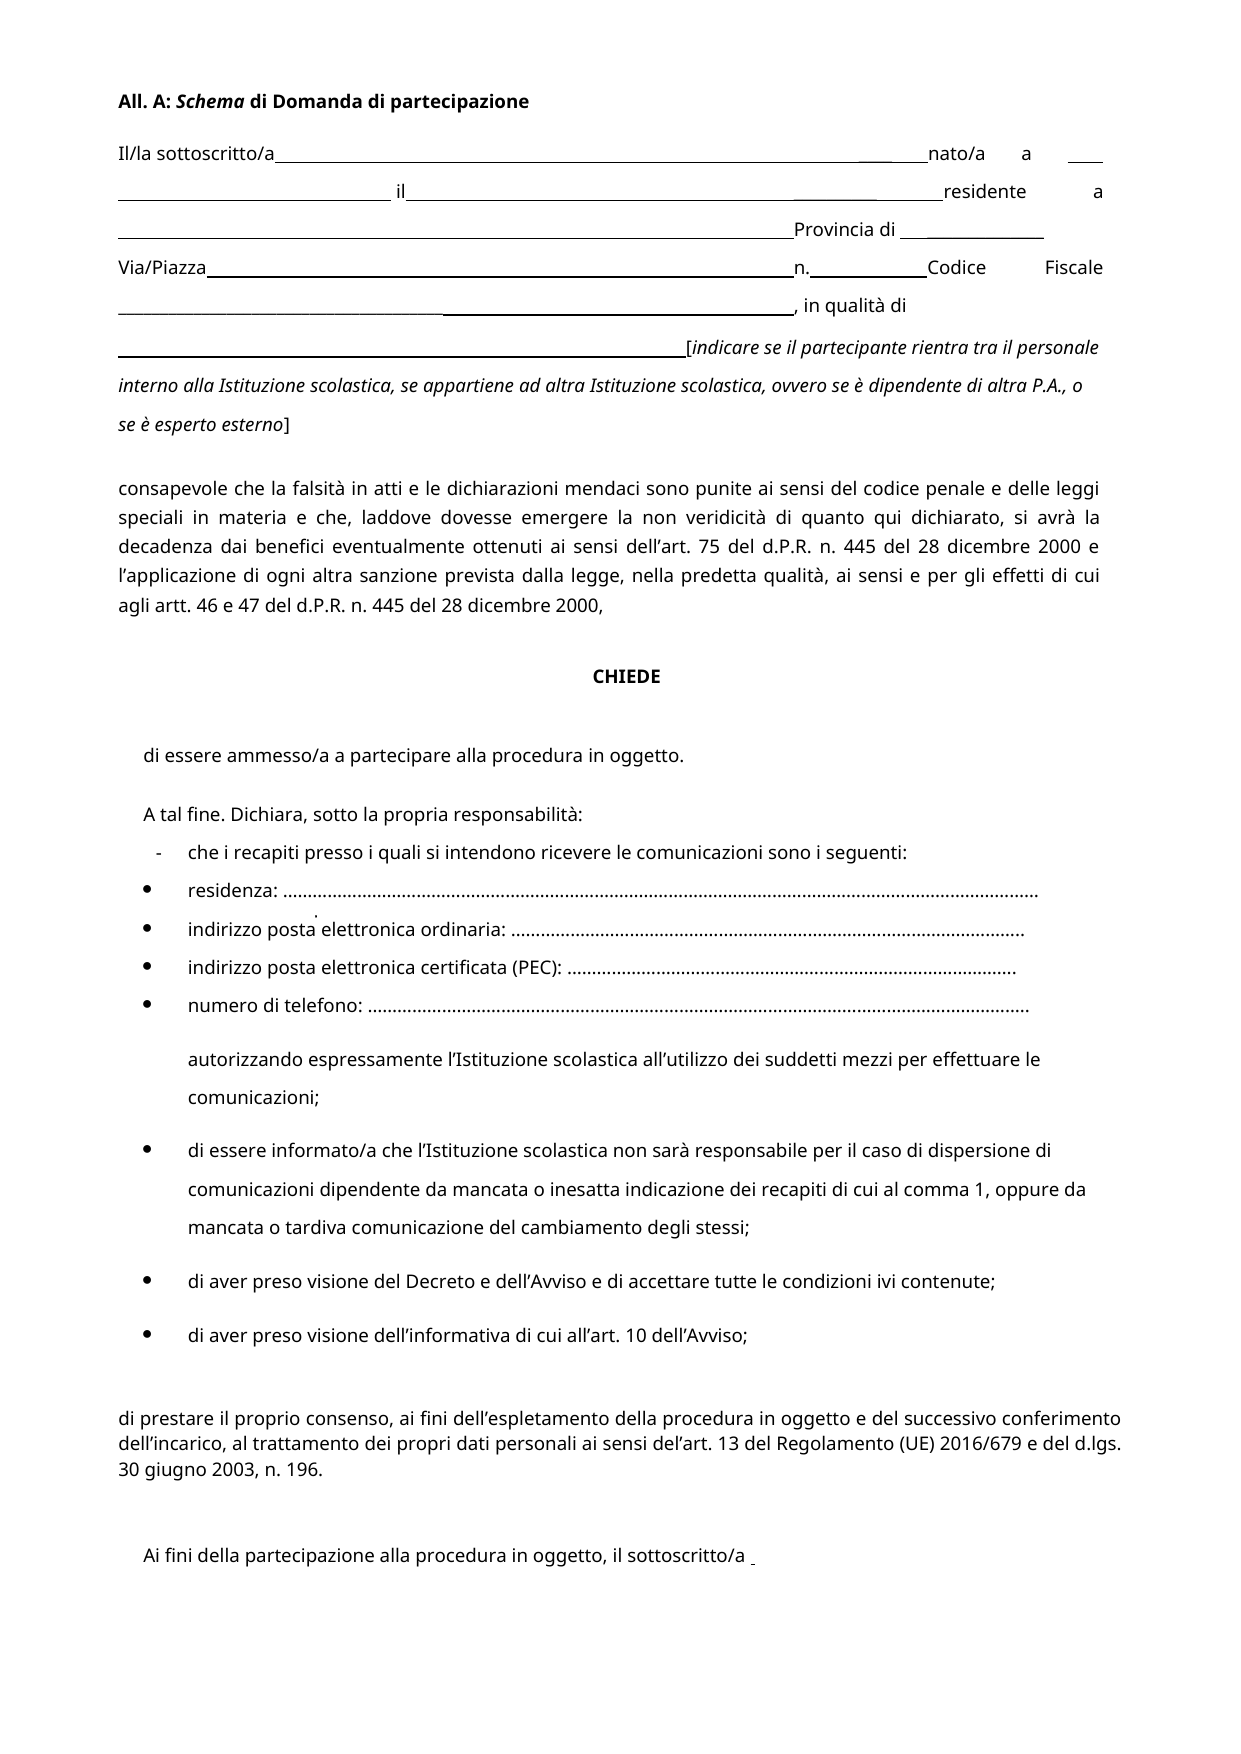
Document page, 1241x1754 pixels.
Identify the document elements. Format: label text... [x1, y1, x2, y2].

list di aver preso visione dell’informativa di cui all’art. 10 dell’Avviso; [143, 1323, 1109, 1348]
list numero di telefono: …………………………………………………………………………………………………………………….. [143, 992, 1122, 1018]
list di essere informato/a che l’Istituzione scolastica non sarà responsabile per il caso di dispersione di comunicazioni dipendente da mancata o inesatta indicazione dei recapiti di cui al comma 1, oppure da mancata o tardiva comunicazione del cambiamento degli stessi; [143, 1138, 1122, 1239]
list indirizzo posta elettronica certificata (PEC): ………………………………………………………………………………. [143, 954, 1122, 980]
subtitle consapevole che la falsità in atti e le dichiarazioni mendaci sono punite ai sensi del codice penale e delle leggi speciali in materia e che, laddove dovesse emergere la non veridicità di quanto qui dichiarato, si avrà la decadenza dai benefici eventualmente ottenuti ai sensi dell’art. 75 del d.P.R. n. 445 del 28 dicembre 2000 e l’applicazione di ogni altra sanzione prevista dalla legge, nella predetta qualità, ai sensi e per gli effetti di cui agli artt. 46 e 47 del d.P.R. n. 445 del 28 dicembre 2000, [118, 475, 1101, 617]
text A tal fine. Dichiara, sotto la propria responsabilità: [143, 801, 1057, 827]
text Il/la sottoscritto/a ____ nato/a a il __________ residente a Provincia di ______________ Via/Piazza n. Codice Fiscale _______________________________________ , in qualità di [118, 140, 1103, 318]
list di aver preso visione del Decreto e dell’Avviso e di accettare tutte le condizioni ivi contenute; [143, 1268, 1109, 1294]
list indirizzo posta elettronica ordinaria: ………………………………………………………………………………………….. [143, 916, 1122, 942]
subtitle All. A: Schema di Domanda di partecipazione [118, 89, 1122, 114]
subtitle CHIEDE [141, 663, 1111, 688]
text di essere ammesso/a a partecipare alla procedura in oggetto. [143, 742, 1057, 768]
list che i recapiti presso i quali si intendono ricevere le comunicazioni sono i seguenti: [156, 839, 1122, 865]
text autorizzando espressamente l’Istituzione scolastica all’utilizzo dei suddetti mezzi per effettuare le comunicazioni; [188, 1046, 1122, 1110]
text [indicare se il partecipante rientra tra il personale interno alla Istituzione scolastica, se appartiene ad altra Istituzione scolastica, ovvero se è dipendente di altra P.A., o se è esperto esterno] [118, 334, 1104, 437]
text di prestare il proprio consenso, ai fini dell’espletamento della procedura in oggetto e del successivo conferimento dell’incarico, al trattamento dei propri dati personali ai sensi del’art. 13 del Regolamento (UE) 2016/679 e del d.lgs. 30 giugno 2003, n. 196. [118, 1405, 1122, 1481]
list residenza: ……………………………………………………………………………………………………………………………………… [143, 878, 1122, 903]
text Ai fini della partecipazione alla procedura in oggetto, il sottoscritto/a [143, 1542, 1122, 1568]
